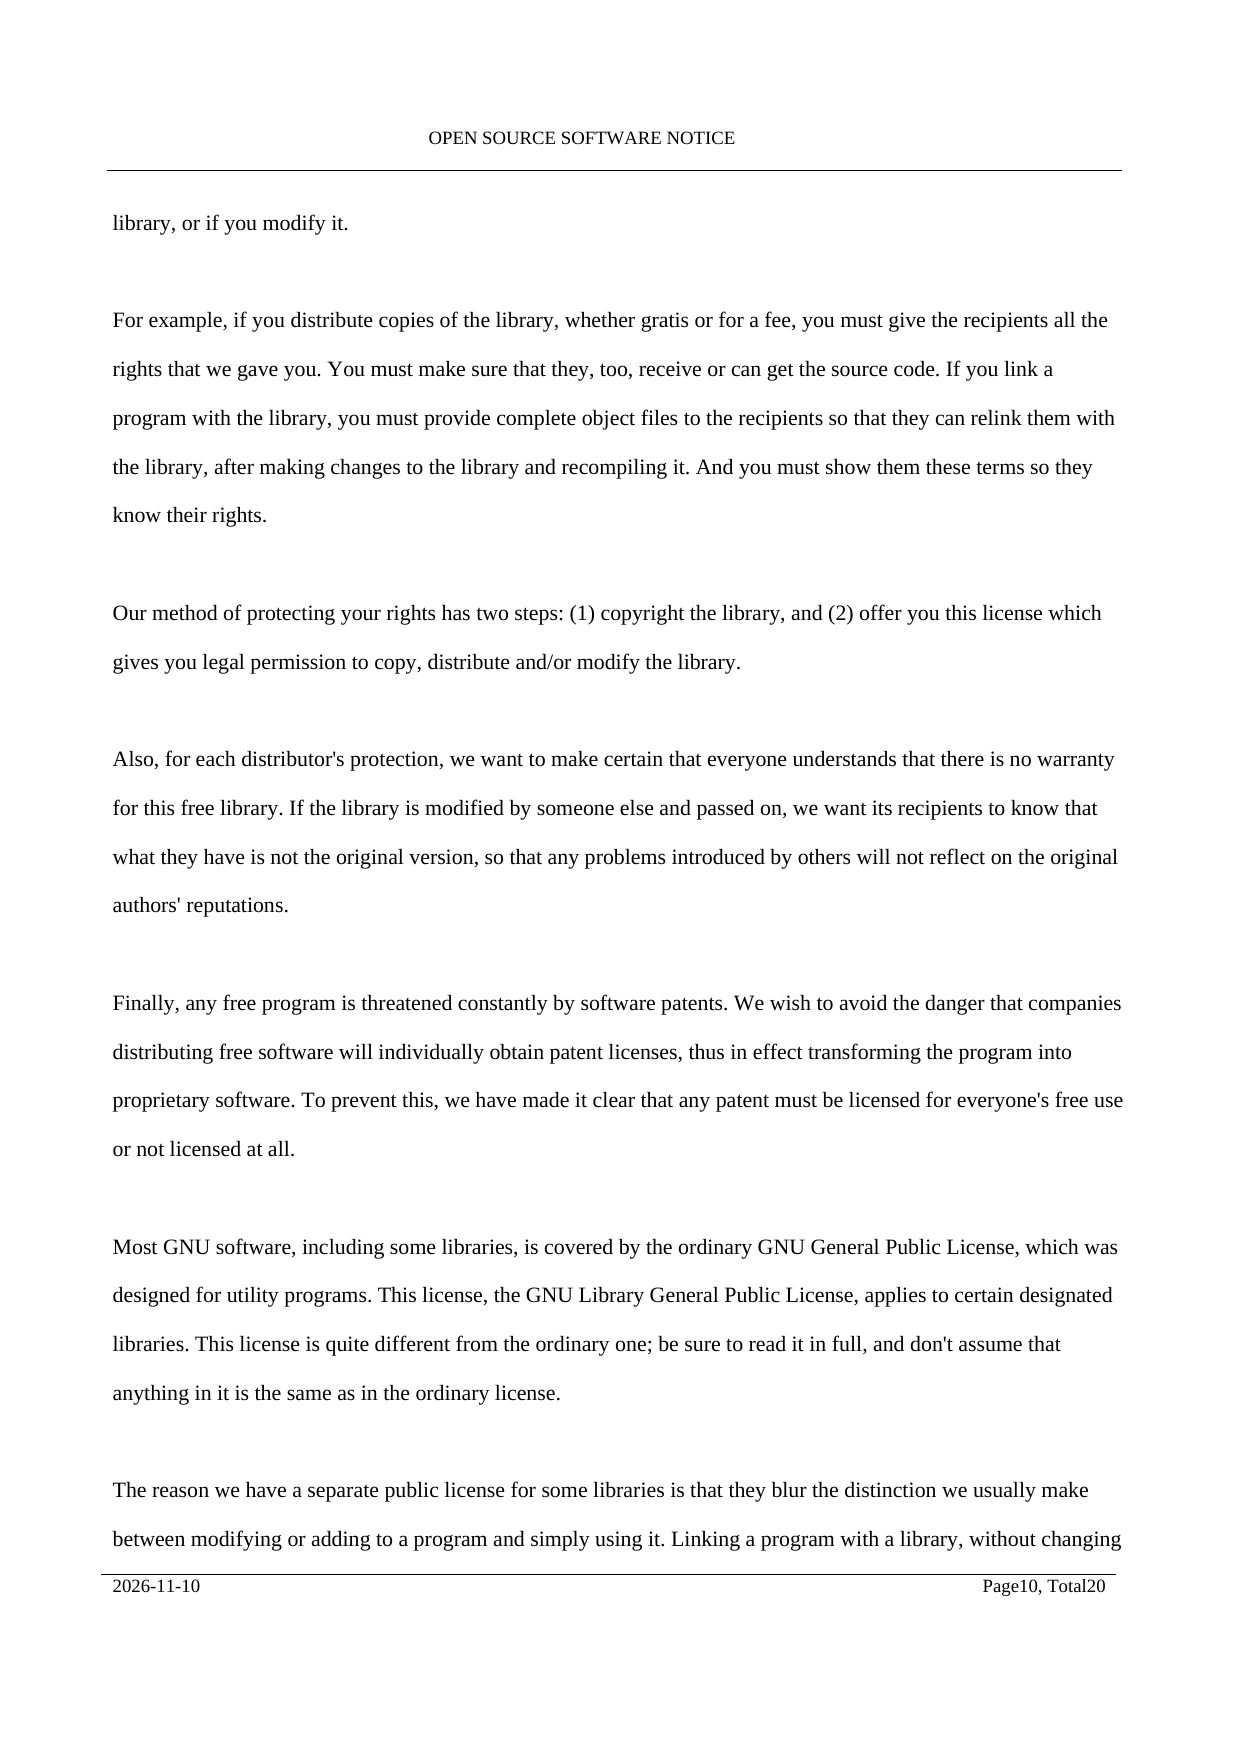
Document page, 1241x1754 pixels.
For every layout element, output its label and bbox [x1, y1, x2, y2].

text [112, 206, 1128, 1555]
